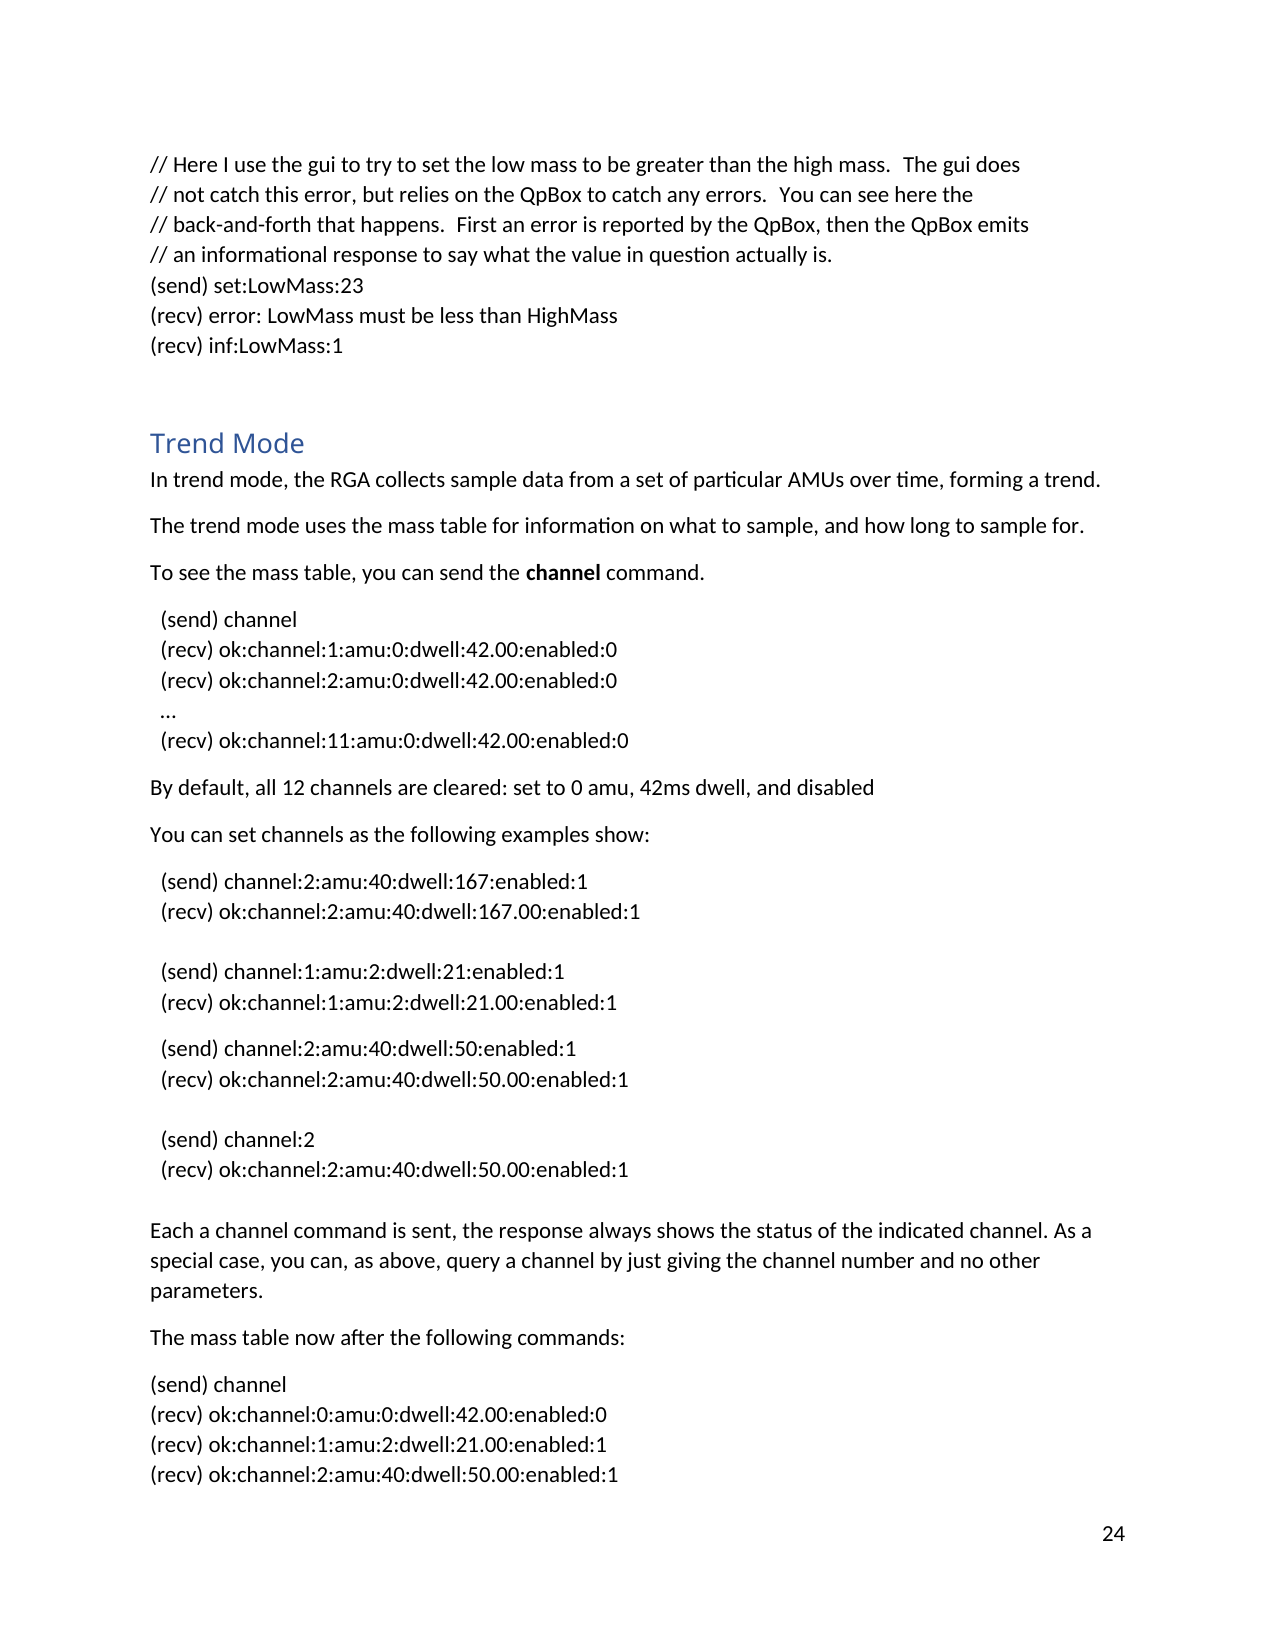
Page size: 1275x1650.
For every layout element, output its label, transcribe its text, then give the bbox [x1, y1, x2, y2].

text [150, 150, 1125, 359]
text (send) channel (recv) ok:channel:1:amu:0:dwell:42.00:enabled:0 (recv) ok:channel:2:amu:0:dwell:42.00:enabled:0 … (recv) ok:channel:11:amu:0:dwell:42.00:enabled:0 [150, 605, 1125, 754]
text You can set channels as the following examples show: [150, 820, 1125, 848]
text By default, all 12 channels are cleared: set to 0 amu, 42ms dwell, and disabled [150, 773, 1125, 801]
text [150, 1370, 1125, 1489]
text In trend mode, the RGA collects sample data from a set of particular AMUs over time, forming a trend. [150, 465, 1125, 493]
text (send) channel:2:amu:40:dwell:167:enabled:1 (recv) ok:channel:2:amu:40:dwell:167.00:enabled:1 (send) channel:1:amu:2:dwell:21:enabled:1 (recv) ok:channel:1:amu:2:dwell:21.00:enabled:1 [150, 867, 1125, 1016]
text The trend mode uses the mass table for information on what to sample, and how long to sample for. [150, 512, 1125, 540]
text The mass table now after the following commands: [150, 1323, 1125, 1351]
text To see the mass table, you can send the channel command. [150, 558, 1125, 587]
subtitle Trend Mode [150, 425, 1125, 462]
text (send) channel:2:amu:40:dwell:50:enabled:1 (recv) ok:channel:2:amu:40:dwell:50.00:enabled:1 (send) channel:2 (recv) ok:channel:2:amu:40:dwell:50.00:enabled:1 Each a channel command is sent, the response always shows the status of the indicated channel. As a special case, you can, as above, query a channel by just giving the channel number and no other parameters. [150, 1034, 1125, 1304]
